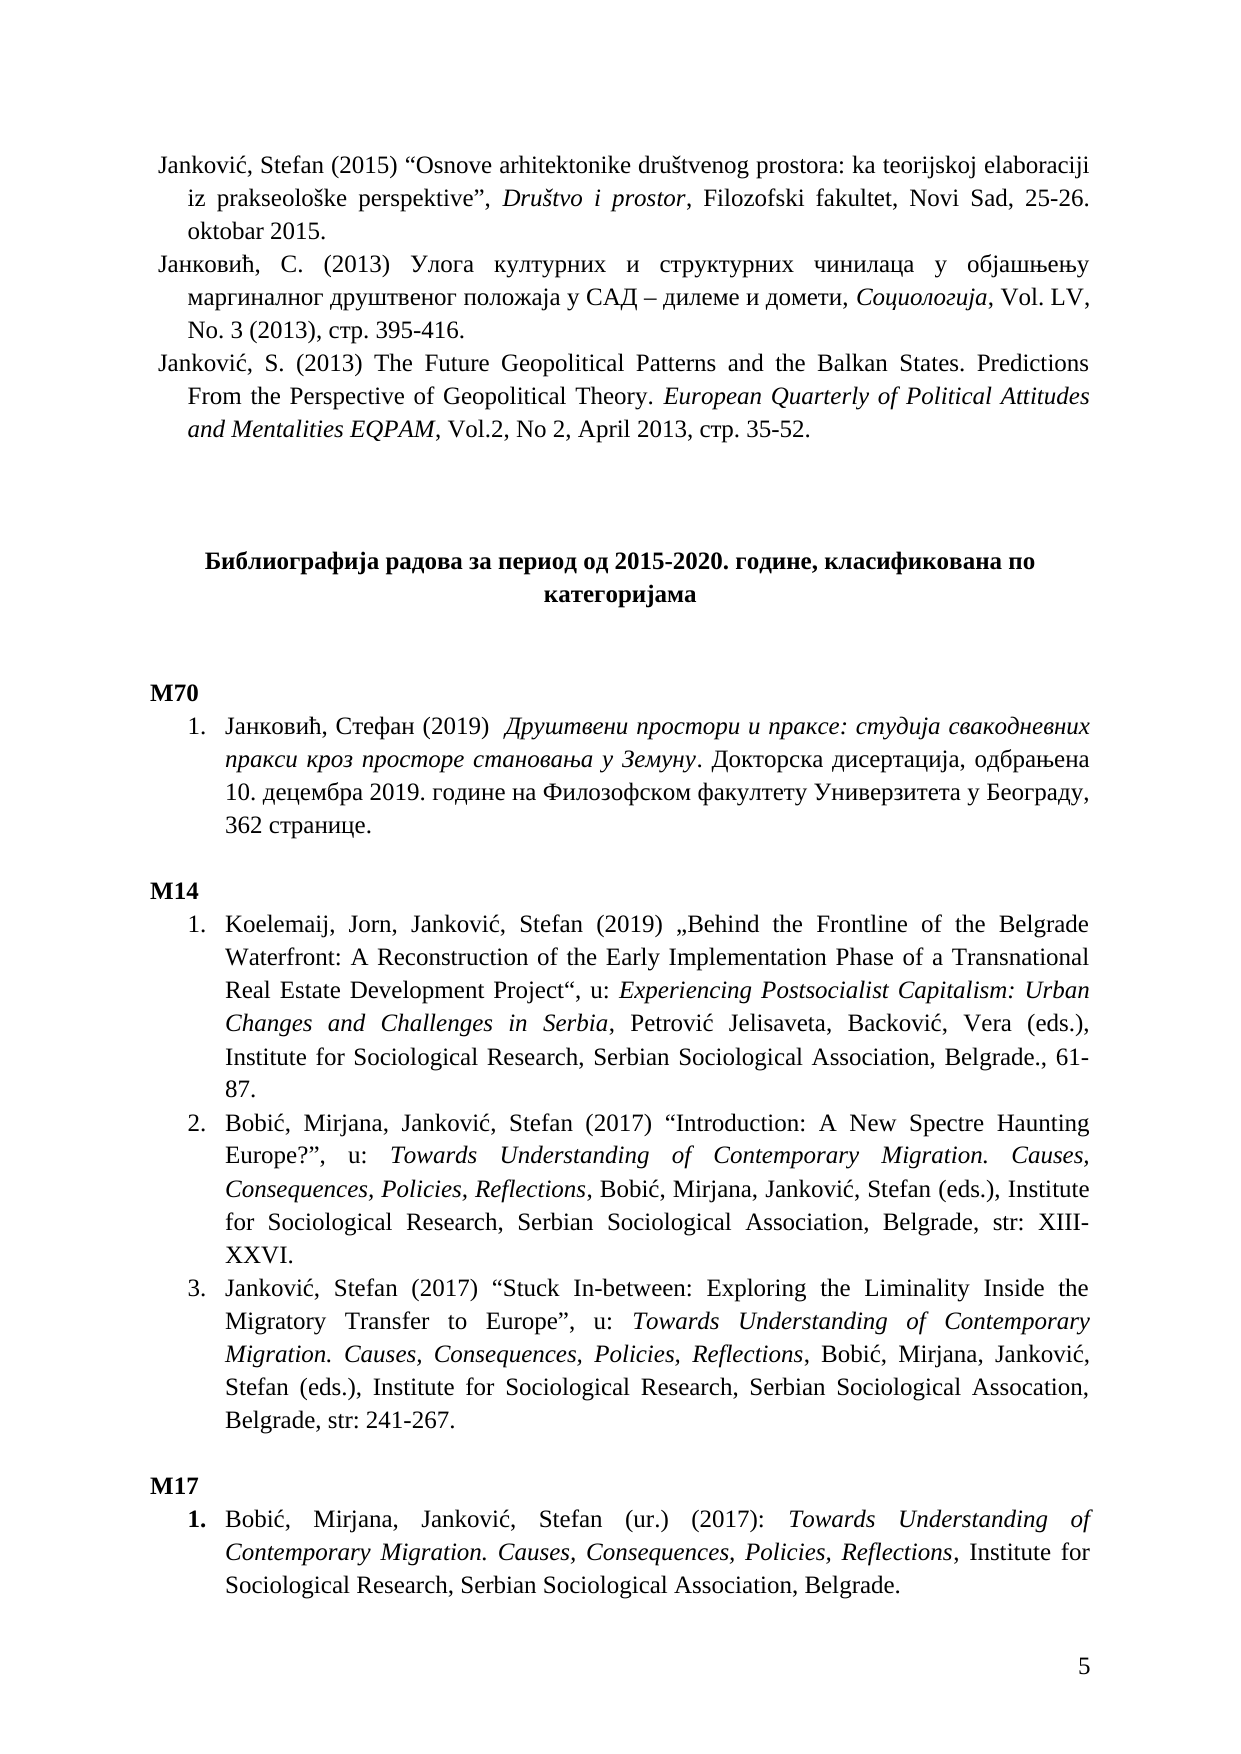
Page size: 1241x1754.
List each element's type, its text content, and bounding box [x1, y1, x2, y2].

text Јанковић, С. (2013) Улога културних и структурних чинилаца у објашњењу маргиналног друштвеног положаја у САД – дилеме и домети, Социологија, Vol. LV, No. 3 (2013), стр. 395-416. [158, 249, 1090, 344]
text М14 [150, 876, 1090, 905]
text Janković, Stefan (2015) “Osnove arhitektonike društvenog prostora: ka teorijskoj elaboraciji iz prakseološke perspektive”, Društvo i prostor, Filozofski fakultet, Novi Sad, 25-26. oktobar 2015. [158, 150, 1090, 245]
list Koelemaij, Jorn, Janković, Stefan (2019) „Behind the Frontline of the Belgrade Waterfront: A Reconstruction of the Early Implementation Phase of a Transnational Real Estate Development Project“, u: Experiencing Postsocialist Capitalism: Urban Changes and Challenges in Serbia, Petrović Jelisaveta, Backović, Vera (eds.), Institute for Sociological Research, Serbian Sociological Association, Belgrade., 61-87. [187, 909, 1090, 1103]
text М17 [150, 1471, 1090, 1499]
list Janković, Stefan (2017) “Stuck In-between: Exploring the Liminality Inside the Migratory Transfer to Europe”, u: Towards Understanding of Contemporary Migration. Causes, Consequences, Policies, Reflections, Bobić, Mirjana, Janković, Stefan (eds.), Institute for Sociological Research, Serbian Sociological Assocation, Belgrade, str: 241-267. [187, 1273, 1090, 1433]
text М70 [150, 678, 1090, 707]
text Библиографија радова за период од 2015-2020. године, класификована по категоријама [150, 546, 1090, 608]
text Janković, S. (2013) The Future Geopolitical Patterns and the Balkan States. Predictions From the Perspective of Geopolitical Theory. European Quarterly of Political Attitudes and Mentalities EQPAM, Vol.2, No 2, April 2013, стр. 35-52. [158, 348, 1090, 443]
list Bobić, Mirjana, Janković, Stefan (ur.) (2017): Towards Understanding of Contemporary Migration. Causes, Consequences, Policies, Reflections, Institute for Sociological Research, Serbian Sociological Association, Belgrade. [187, 1504, 1090, 1599]
list Јанковић, Стефан (2019) Друштвени простори и праксе: студија свакодневних пракси кроз просторе становања у Земуну. Докторска дисертација, одбрањена 10. децембра 2019. године на Филозофском факултету Универзитета у Београду, 362 странице. [187, 711, 1090, 839]
list Bobić, Mirjana, Janković, Stefan (2017) “Introduction: A New Spectre Haunting Europe?”, u: Towards Understanding of Contemporary Migration. Causes, Consequences, Policies, Reflections, Bobić, Mirjana, Janković, Stefan (eds.), Institute for Sociological Research, Serbian Sociological Association, Belgrade, str: XIII-XXVI. [187, 1108, 1090, 1268]
